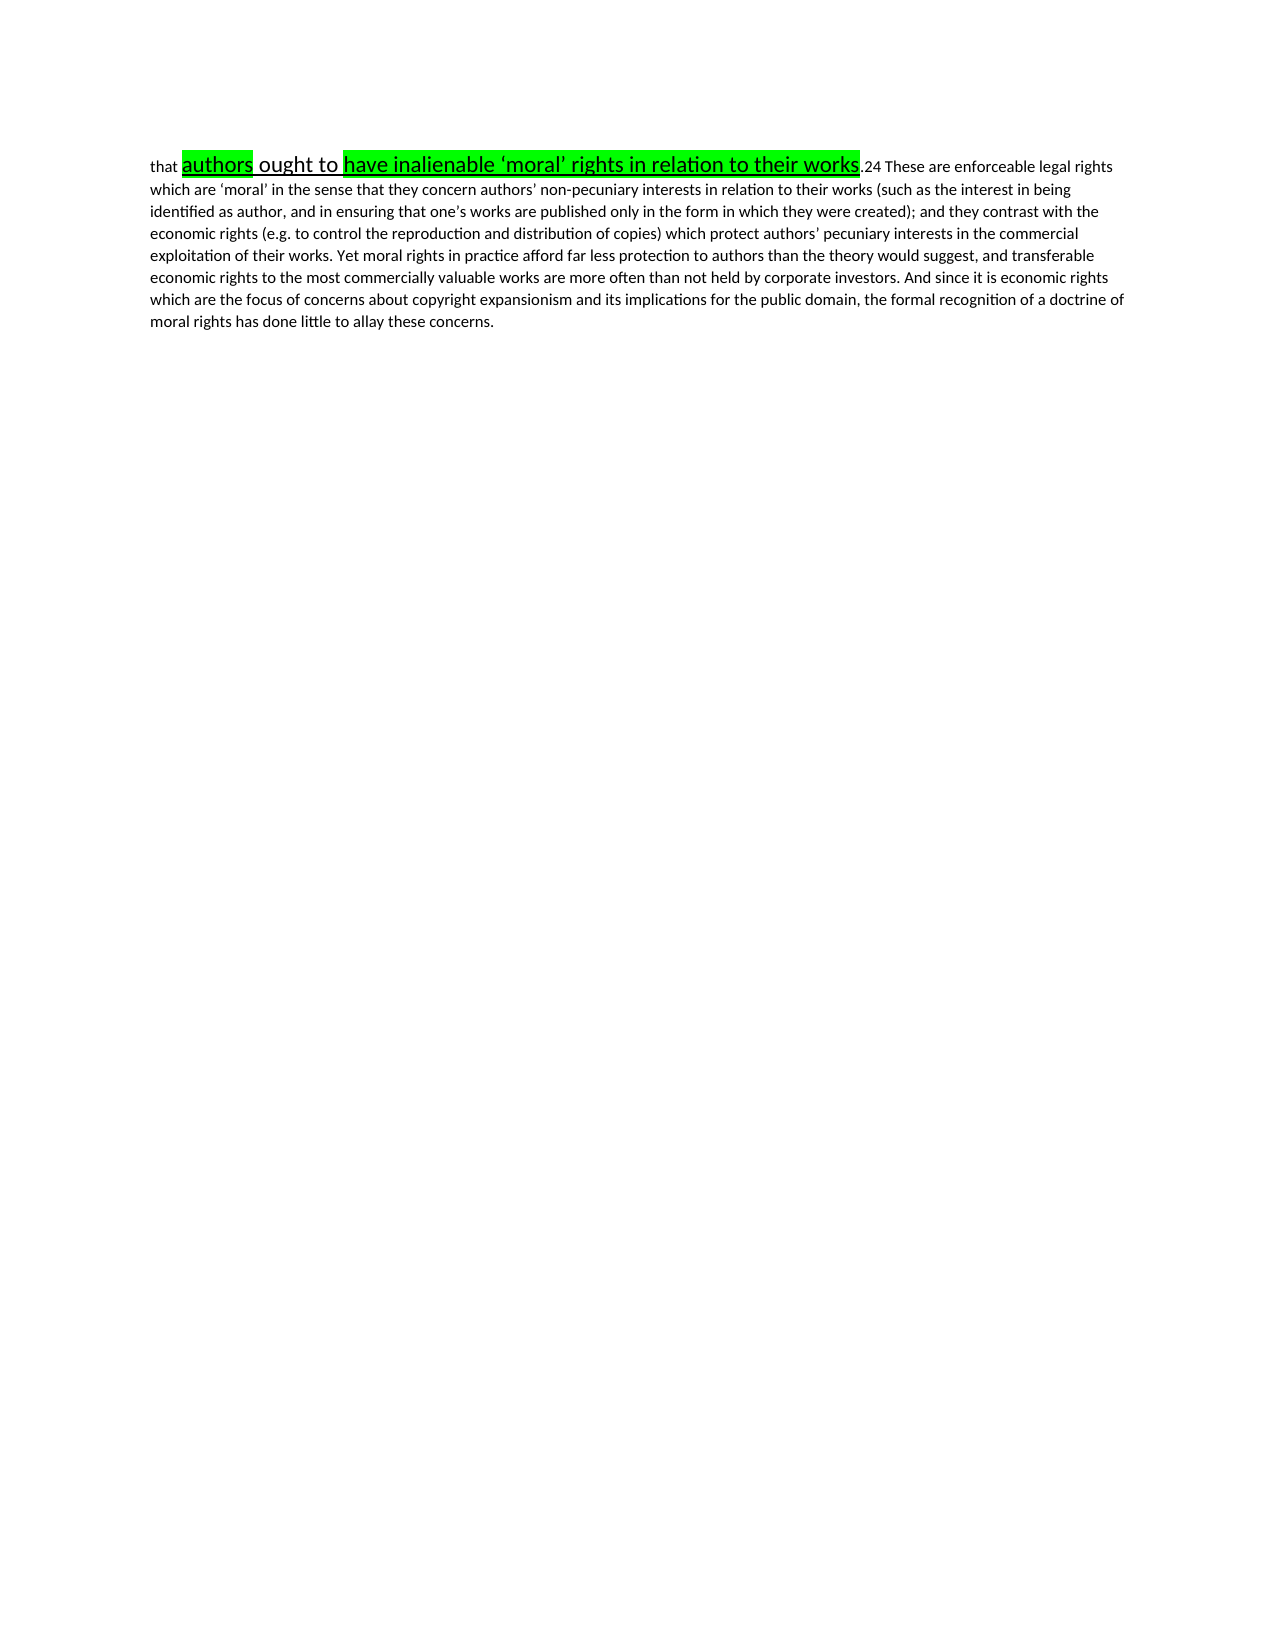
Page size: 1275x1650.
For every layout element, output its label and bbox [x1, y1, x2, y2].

text [150, 150, 1125, 331]
